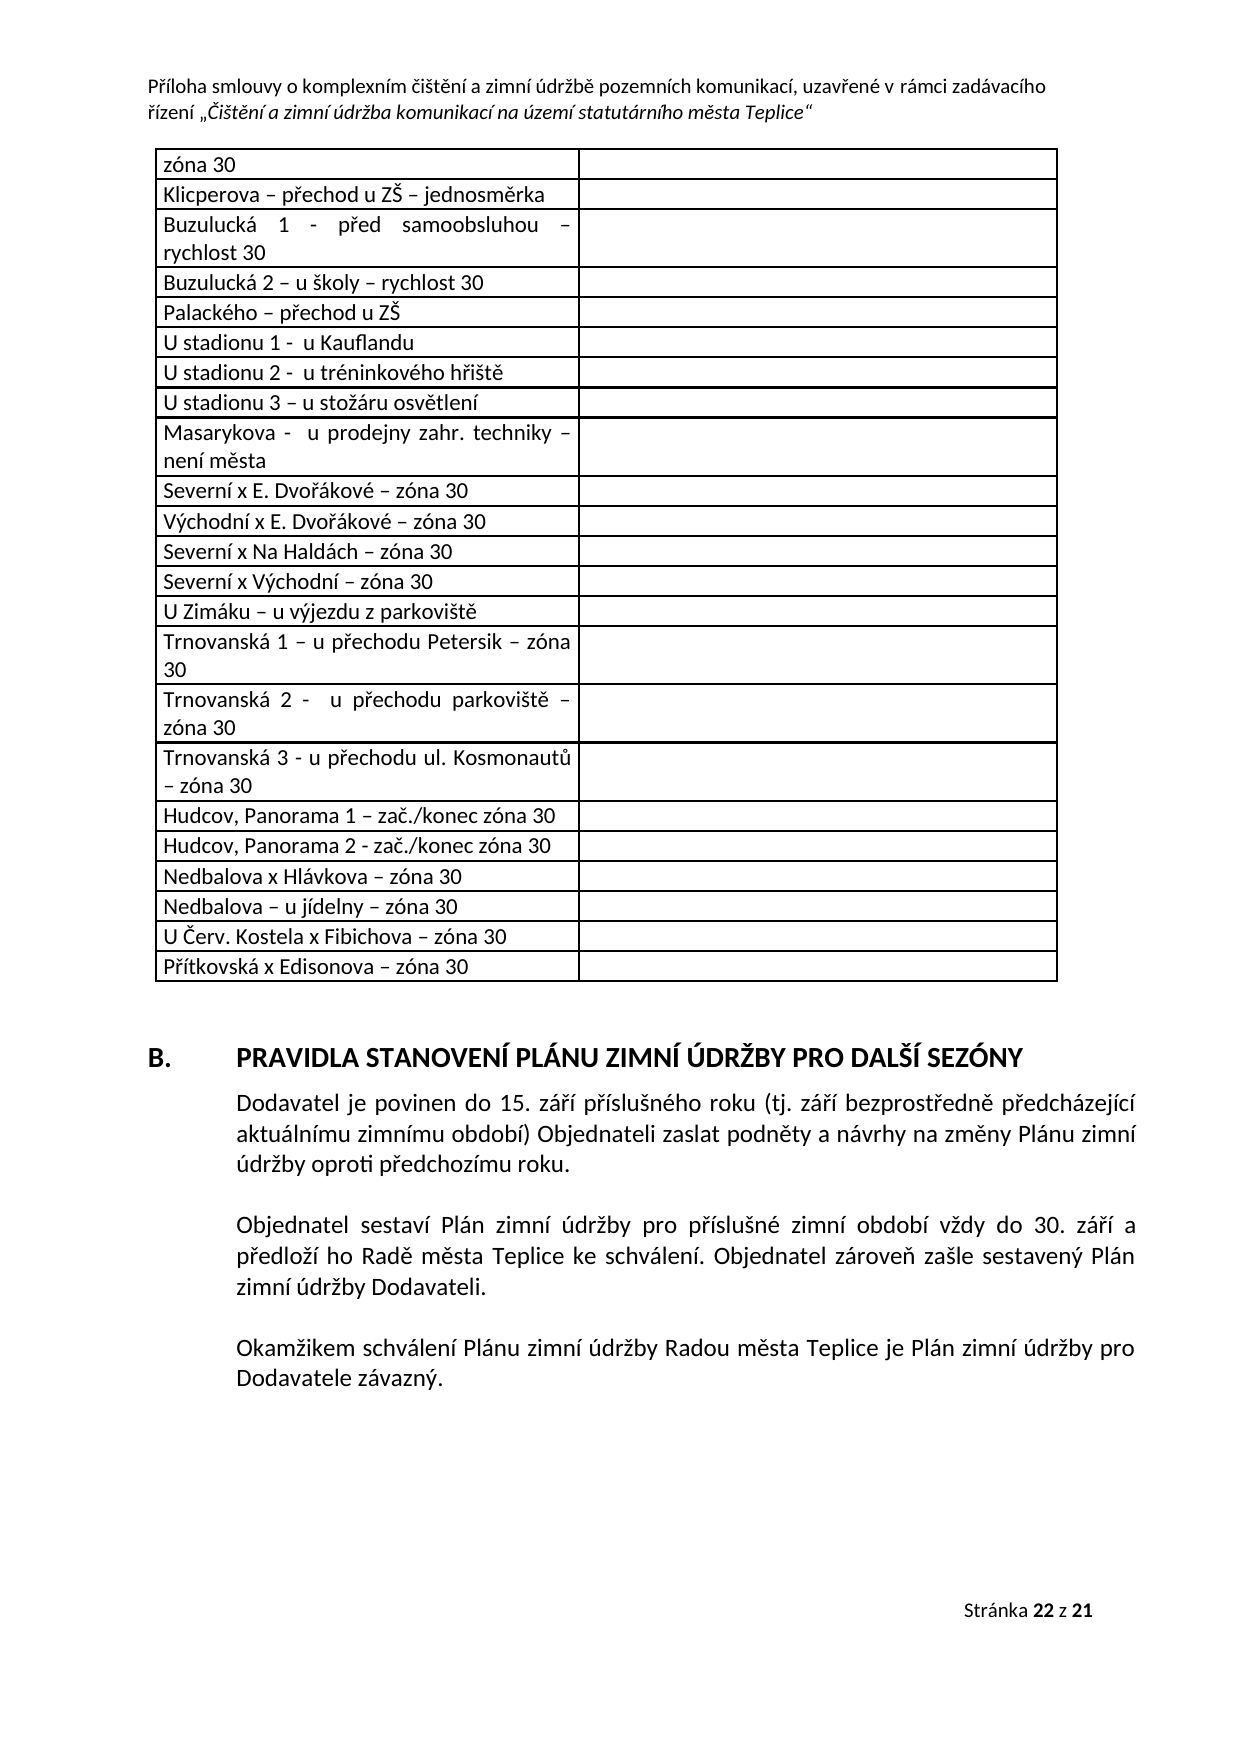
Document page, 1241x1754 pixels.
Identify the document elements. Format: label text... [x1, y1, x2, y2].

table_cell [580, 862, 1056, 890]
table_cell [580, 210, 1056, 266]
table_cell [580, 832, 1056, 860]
text Pravidla stanovení plánu zimní údržby pro další sezóny [148, 1039, 1137, 1075]
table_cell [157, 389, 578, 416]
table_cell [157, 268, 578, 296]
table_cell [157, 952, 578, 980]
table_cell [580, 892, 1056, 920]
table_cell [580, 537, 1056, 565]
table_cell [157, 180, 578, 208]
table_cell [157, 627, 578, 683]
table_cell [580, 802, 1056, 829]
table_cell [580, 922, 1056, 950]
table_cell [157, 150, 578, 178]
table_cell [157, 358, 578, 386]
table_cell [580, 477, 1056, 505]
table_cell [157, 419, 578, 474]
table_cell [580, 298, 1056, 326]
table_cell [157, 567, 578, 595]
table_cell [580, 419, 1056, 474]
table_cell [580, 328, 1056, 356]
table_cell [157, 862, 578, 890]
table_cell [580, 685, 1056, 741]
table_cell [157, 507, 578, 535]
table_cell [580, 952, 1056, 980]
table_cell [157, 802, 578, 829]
text Objednatel sestaví Plán zimní údržby pro příslušné zimní období vždy do 30. září a předloží ho Radě města Teplice ke schválení. Objednatel zároveň zašle sestavený Plán zimní údržby Dodavateli. [236, 1209, 1137, 1301]
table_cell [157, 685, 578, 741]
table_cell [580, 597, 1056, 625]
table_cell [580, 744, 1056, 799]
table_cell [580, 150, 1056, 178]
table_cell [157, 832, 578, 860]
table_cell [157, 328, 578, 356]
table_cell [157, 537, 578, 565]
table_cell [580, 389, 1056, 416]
text Dodavatel je povinen do 15. září příslušného roku (tj. září bezprostředně předcházející aktuálnímu zimnímu období) Objednateli zaslat podněty a návrhy na změny Plánu zimní údržby oproti předchozímu roku. [236, 1087, 1137, 1179]
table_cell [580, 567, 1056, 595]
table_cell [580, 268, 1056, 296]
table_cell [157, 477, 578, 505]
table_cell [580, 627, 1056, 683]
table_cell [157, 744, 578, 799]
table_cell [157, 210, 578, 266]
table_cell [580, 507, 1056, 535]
text Okamžikem schválení Plánu zimní údržby Radou města Teplice je Plán zimní údržby pro Dodavatele závazný. [236, 1332, 1137, 1393]
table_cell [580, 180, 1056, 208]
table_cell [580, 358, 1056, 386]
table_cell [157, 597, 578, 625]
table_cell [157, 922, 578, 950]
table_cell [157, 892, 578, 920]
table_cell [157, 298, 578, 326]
